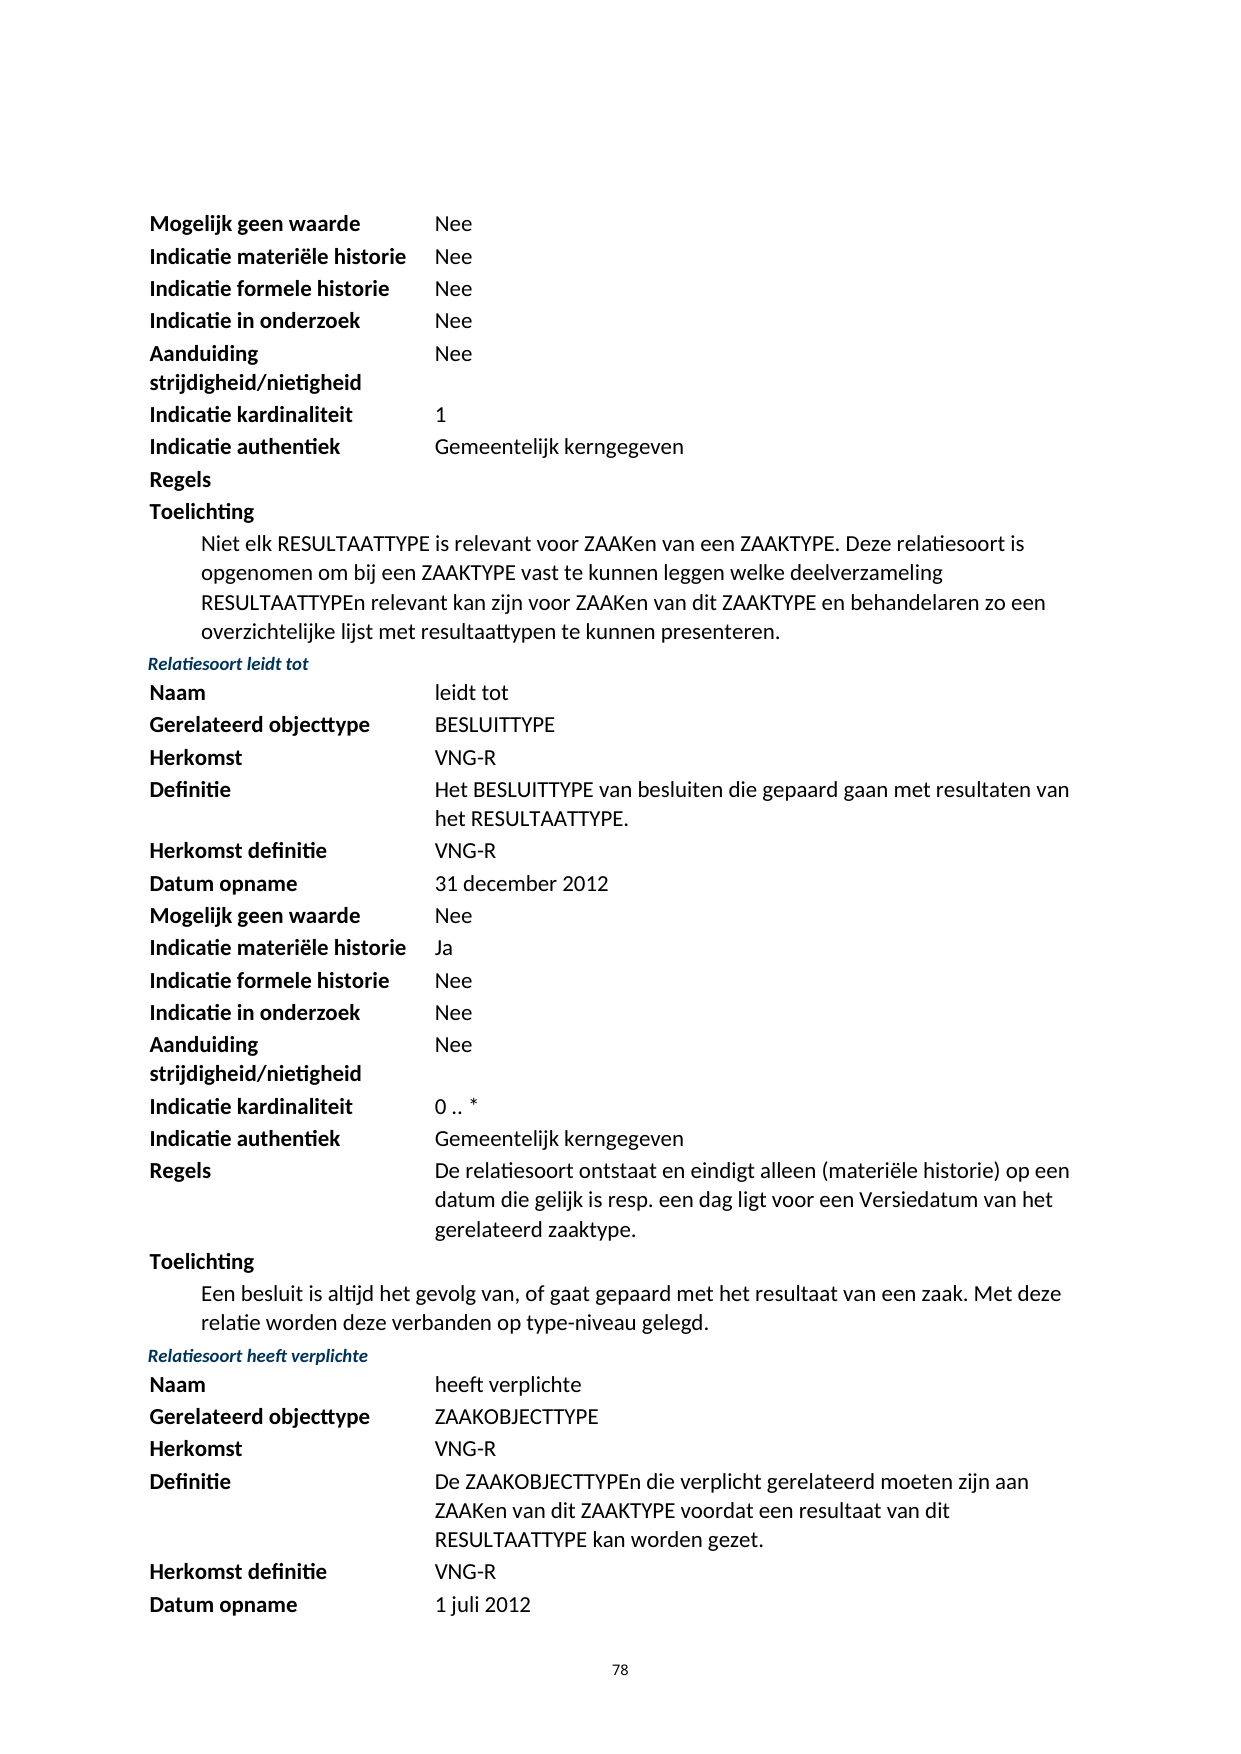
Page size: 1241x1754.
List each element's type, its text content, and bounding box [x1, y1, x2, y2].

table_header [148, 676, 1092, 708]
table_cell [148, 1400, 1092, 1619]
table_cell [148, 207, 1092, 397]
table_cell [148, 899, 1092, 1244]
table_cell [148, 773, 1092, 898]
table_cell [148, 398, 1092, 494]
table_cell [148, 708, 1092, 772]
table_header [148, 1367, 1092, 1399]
subtitle Relatiesoort leidt tot [148, 646, 1092, 676]
subtitle Relatiesoort heeft verplichte [148, 1338, 1092, 1367]
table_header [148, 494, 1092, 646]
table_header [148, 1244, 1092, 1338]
